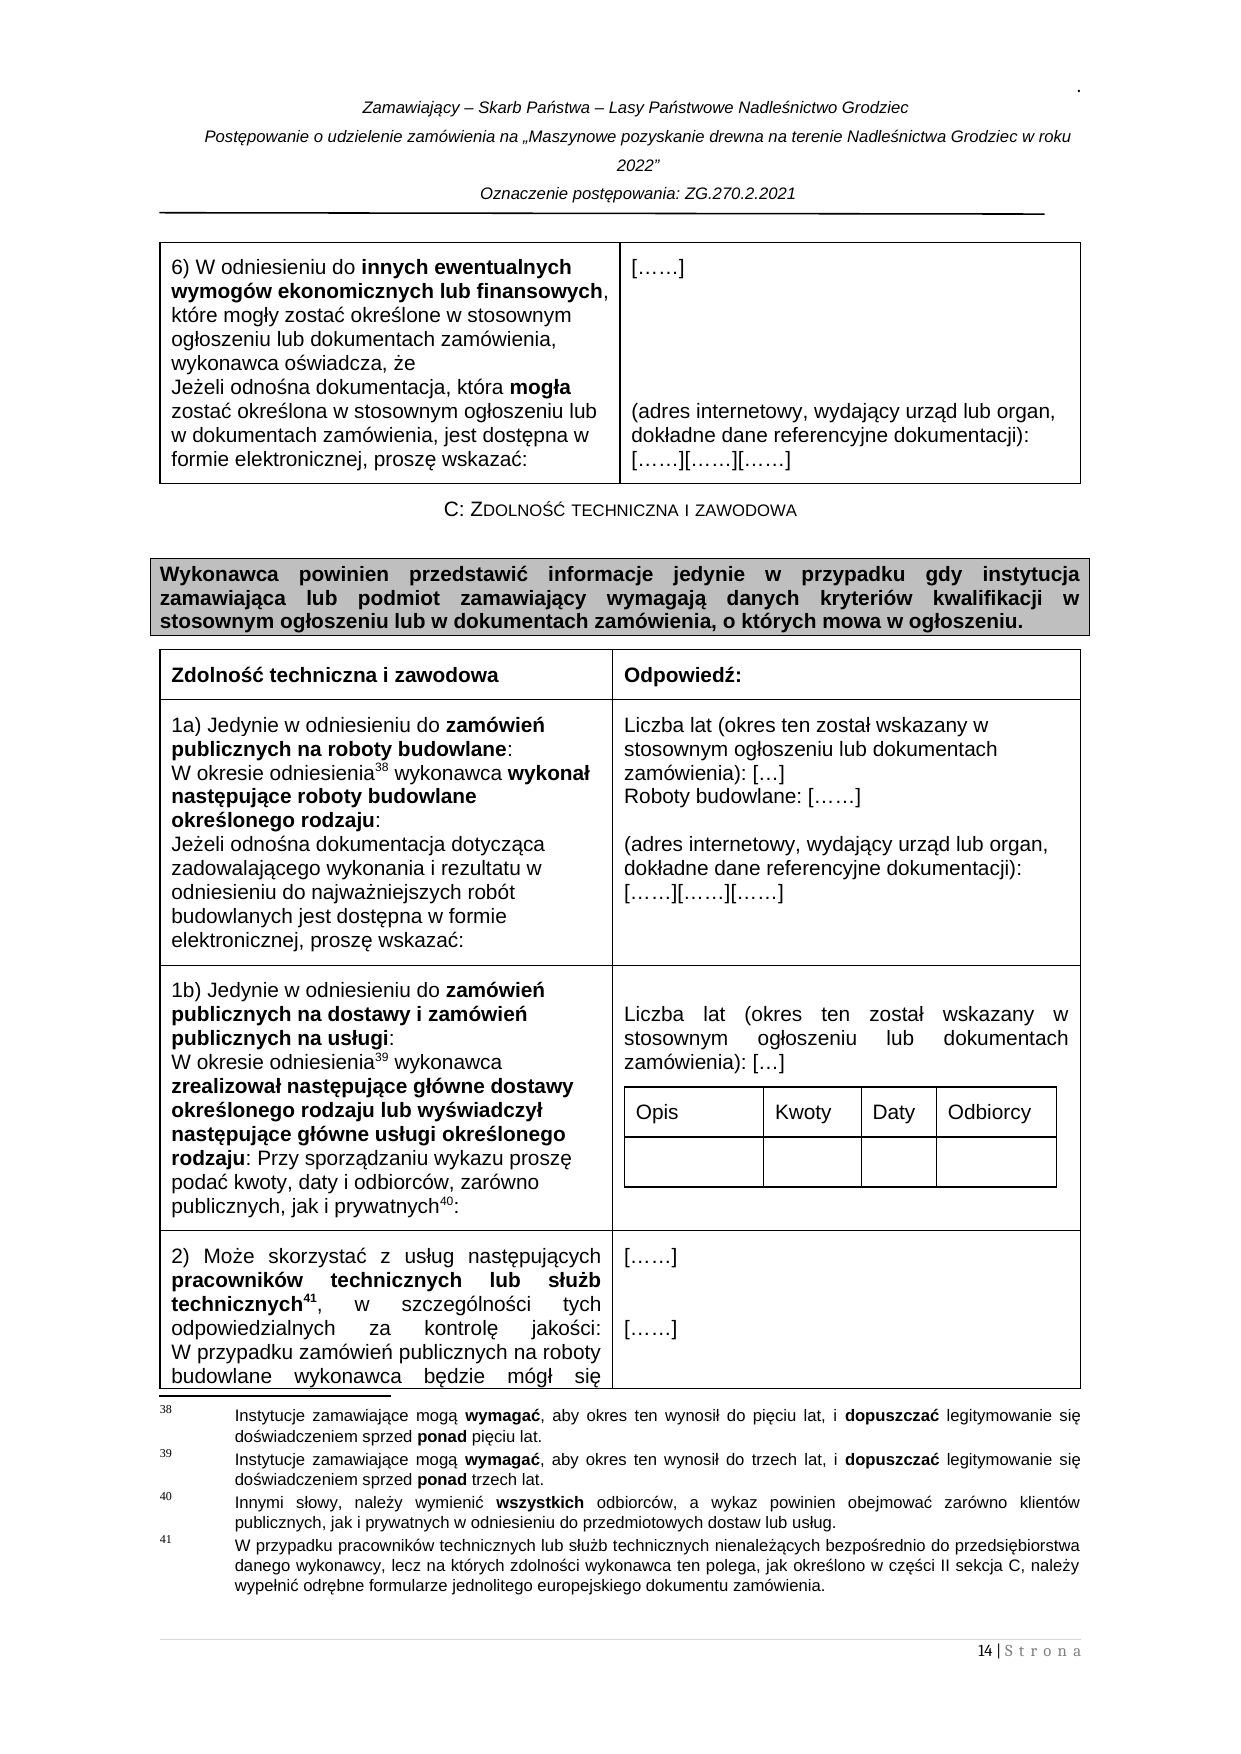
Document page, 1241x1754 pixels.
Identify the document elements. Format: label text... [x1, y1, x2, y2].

table_header Zdolność techniczna i zawodowa [161, 650, 612, 699]
table_cell 6) W odniesieniu do innych ewentualnych wymogów ekonomicznych lub finansowych, które mogły zostać określone w stosownym ogłoszeniu lub dokumentach zamówienia, wykonawca oświadcza, że Jeżeli odnośna dokumentacja, która mogła zostać określona w stosownym ogłoszeniu lub w dokumentach zamówienia, jest dostępna w formie elektronicznej, proszę wskazać: [161, 243, 619, 483]
table_header Odpowiedź: [613, 650, 1080, 699]
table_cell Liczba lat (okres ten został wskazany w stosownym ogłoszeniu lub dokumentach zamówienia): […] [613, 966, 1080, 1230]
text Wykonawca powinien przedstawić informacje jedynie w przypadku gdy instytucja zamawiająca lub podmiot zamawiający wymagają danych kryteriów kwalifikacji w stosownym ogłoszeniu lub w dokumentach zamówienia, o których mowa w ogłoszeniu. [151, 559, 1089, 635]
table_cell [……] (adres internetowy, wydający urząd lub organ, dokładne dane referencyjne dokumentacji): [……][……][……] [621, 243, 1080, 483]
text C: Zdolność techniczna i zawodowa [159, 497, 1081, 521]
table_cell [161, 1231, 612, 1387]
table_cell 1b) Jedynie w odniesieniu do zamówień publicznych na dostawy i zamówień publicznych na usługi: W okresie odniesienia wykonawca zrealizował następujące główne dostawy określonego rodzaju lub wyświadczył następujące główne usługi określonego rodzaju: Przy sporządzaniu wykazu proszę podać kwoty, daty i odbiorców, zarówno publicznych, jak i prywatnych: [161, 966, 612, 1230]
table_cell [……] [……] [613, 1231, 1080, 1387]
table_cell Liczba lat (okres ten został wskazany w stosownym ogłoszeniu lub dokumentach zamówienia): […] Roboty budowlane: [……] (adres internetowy, wydający urząd lub organ, dokładne dane referencyjne dokumentacji): [……][……][……] [613, 700, 1080, 964]
table_cell 1a) Jedynie w odniesieniu do zamówień publicznych na roboty budowlane: W okresie odniesienia wykonawca wykonał następujące roboty budowlane określonego rodzaju: Jeżeli odnośna dokumentacja dotycząca zadowalającego wykonania i rezultatu w odniesieniu do najważniejszych robót budowlanych jest dostępna w formie elektronicznej, proszę wskazać: [161, 700, 612, 964]
